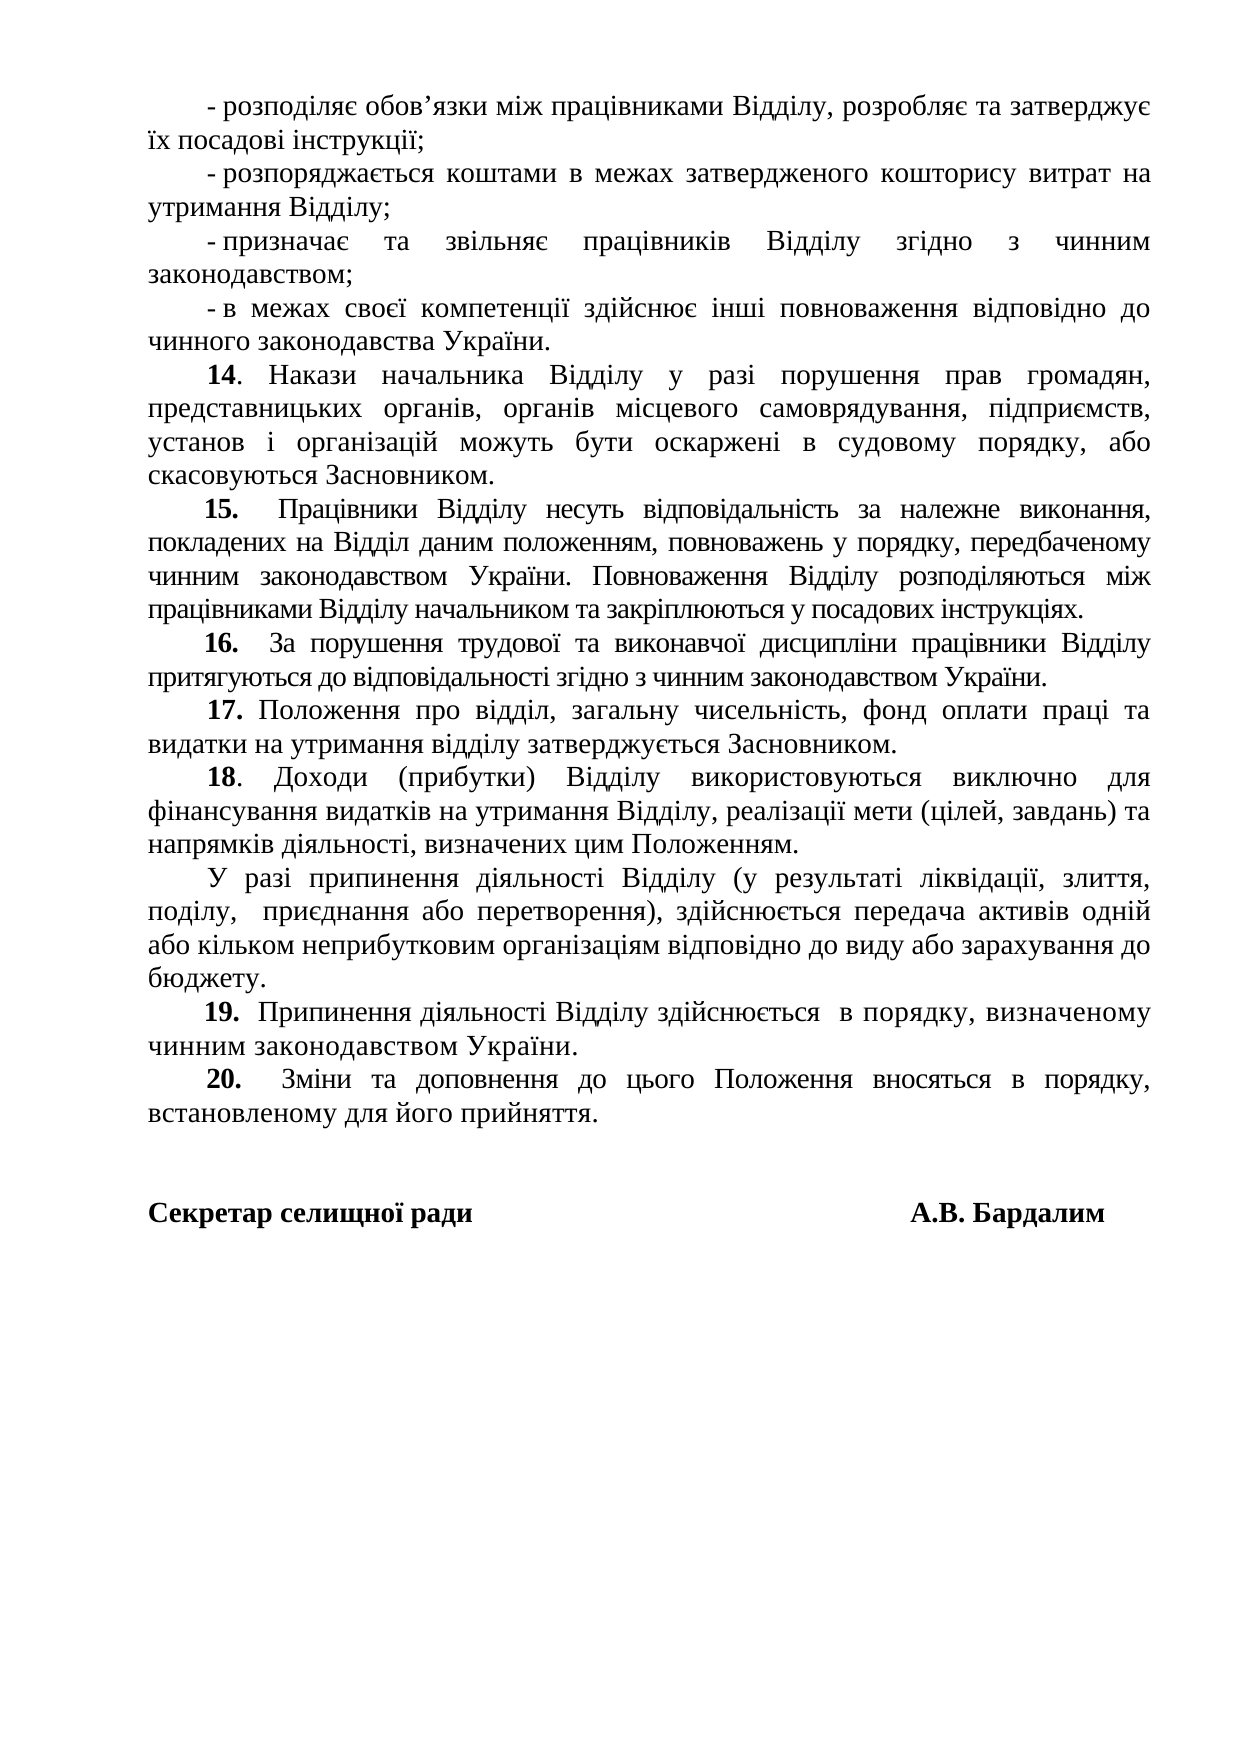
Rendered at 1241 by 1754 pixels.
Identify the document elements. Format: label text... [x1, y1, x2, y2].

text У разі припинення діяльності Відділу (у результаті ліквідації, злиття, поділу, приєднання або перетворення), здійснюється передача активів одній або кільком неприбутковим організаціям відповідно до виду або зарахування до бюджету. [148, 860, 1152, 994]
text 18. Доходи (прибутки) Відділу використовуються виключно для фінансування видатків на утримання Відділу, реалізації мети (цілей, завдань) та напрямків діяльності, визначених цим Положенням. [148, 759, 1152, 860]
text 15. Працівники Відділу несуть відповідальність за належне виконання, покладених на Відділ даним положенням, повноважень у порядку, передбаченому чинним законодавством України. Повноваження Відділу розподіляються між працівниками Відділу начальником та закріплюються у посадових інструкціях. [148, 491, 1152, 625]
text 19. Припинення діяльності Відділу здійснюється в порядку, визначеному чинним законодавством України. [148, 994, 1152, 1061]
list розподіляє обов’язки між працівниками Відділу, розробляє та затверджує їх посадові інструкції; [148, 88, 1152, 156]
text 16. За порушення трудової та виконавчої дисципліни працівники Відділу притягуються до відповідальності згідно з чинним законодавством України. [148, 625, 1152, 692]
list розпоряджається коштами в межах затвердженого кошторису витрат на утримання Відділу; [148, 156, 1152, 223]
text Секретар селищної ради А.В. Бардалим [148, 1195, 1152, 1229]
text 14. Накази начальника Відділу у разі порушення прав громадян, представницьких органів, органів місцевого самоврядування, підприємств, установ і організацій можуть бути оскаржені в судовому порядку, або скасовуються Засновником. [148, 357, 1152, 491]
text 20. Зміни та доповнення до цього Положення вносяться в порядку, встановленому для його прийняття. [148, 1061, 1152, 1128]
text 17. Положення про відділ, загальну чисельність, фонд оплати праці та видатки на утримання відділу затверджується Засновником. [148, 692, 1152, 759]
list в межах своєї компетенції здійснює інші повноваження відповідно до чинного законодавства України. [148, 290, 1152, 357]
list призначає та звільняє працівників Відділу згідно з чинним законодавством; [148, 223, 1152, 290]
